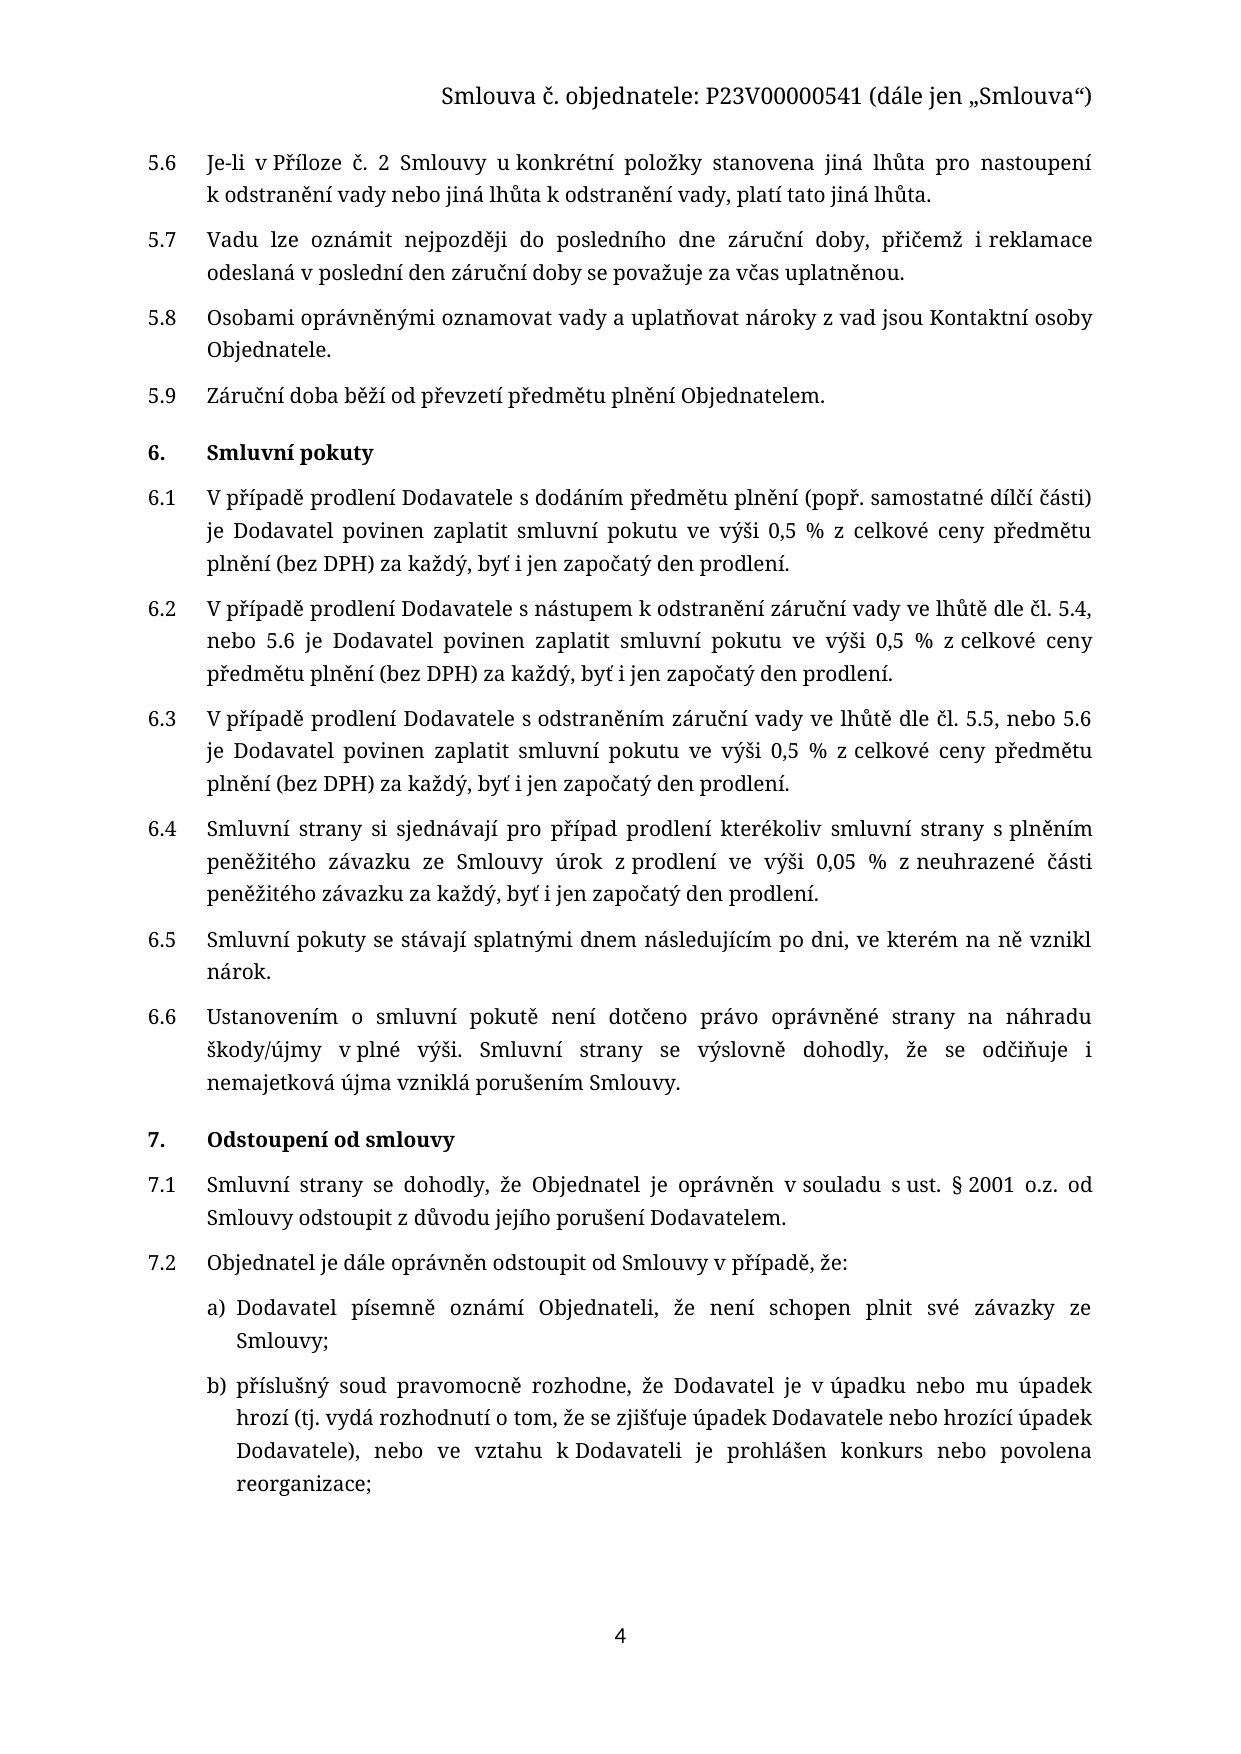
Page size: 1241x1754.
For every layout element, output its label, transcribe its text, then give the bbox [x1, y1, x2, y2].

list Záruční doba běží od převzetí předmětu plnění Objednatelem. [148, 381, 1093, 409]
list Smluvní pokuty [148, 438, 1093, 467]
list Ustanovením o smluvní pokutě není dotčeno právo oprávněné strany na náhradu škody/újmy v plné výši. Smluvní strany se výslovně dohodly, že se odčiňuje i nemajetková újma vzniklá porušením Smlouvy. [148, 1002, 1093, 1096]
list Smluvní pokuty se stávají splatnými dnem následujícím po dni, ve kterém na ně vznikl nárok. [148, 925, 1093, 986]
list V případě prodlení Dodavatele s odstraněním záruční vady ve lhůtě dle čl. 5.5, nebo 5.6 je Dodavatel povinen zaplatit smluvní pokutu ve výši 0,5 % z celkové ceny předmětu plnění (bez DPH) za každý, byť i jen započatý den prodlení. [148, 704, 1093, 798]
list Osobami oprávněnými oznamovat vady a uplatňovat nároky z vad jsou Kontaktní osoby Objednatele. [148, 303, 1093, 364]
list Je-li v Příloze č. 2 Smlouvy u konkrétní položky stanovena jiná lhůta pro nastoupení k odstranění vady nebo jiná lhůta k odstranění vady, platí tato jiná lhůta. [148, 148, 1093, 209]
list Objednatel je dále oprávněn odstoupit od Smlouvy v případě, že: [148, 1248, 1093, 1276]
list Smluvní strany se dohodly, že Objednatel je oprávněn v souladu s ust. § 2001 o.z. od Smlouvy odstoupit z důvodu jejího porušení Dodavatelem. [148, 1170, 1093, 1231]
list Smluvní strany si sjednávají pro případ prodlení kterékoliv smluvní strany s plněním peněžitého závazku ze Smlouvy úrok z prodlení ve výši 0,05 % z neuhrazené části peněžitého závazku za každý, byť i jen započatý den prodlení. [148, 814, 1093, 908]
list příslušný soud pravomocně rozhodne, že Dodavatel je v úpadku nebo mu úpadek hrozí (tj. vydá rozhodnutí o tom, že se zjišťuje úpadek Dodavatele nebo hrozící úpadek Dodavatele), nebo ve vztahu k Dodavateli je prohlášen konkurs nebo povolena reorganizace; [207, 1371, 1093, 1497]
list Dodavatel písemně oznámí Objednateli, že není schopen plnit své závazky ze Smlouvy; [207, 1293, 1093, 1354]
list V případě prodlení Dodavatele s dodáním předmětu plnění (popř. samostatné dílčí části) je Dodavatel povinen zaplatit smluvní pokutu ve výši 0,5 % z celkové ceny předmětu plnění (bez DPH) za každý, byť i jen započatý den prodlení. [148, 483, 1093, 577]
list V případě prodlení Dodavatele s nástupem k odstranění záruční vady ve lhůtě dle čl. 5.4, nebo 5.6 je Dodavatel povinen zaplatit smluvní pokutu ve výši 0,5 % z celkové ceny předmětu plnění (bez DPH) za každý, byť i jen započatý den prodlení. [148, 594, 1093, 687]
list Vadu lze oznámit nejpozději do posledního dne záruční doby, přičemž i reklamace odeslaná v poslední den záruční doby se považuje za včas uplatněnou. [148, 225, 1093, 286]
list Odstoupení od smlouvy [148, 1125, 1093, 1154]
